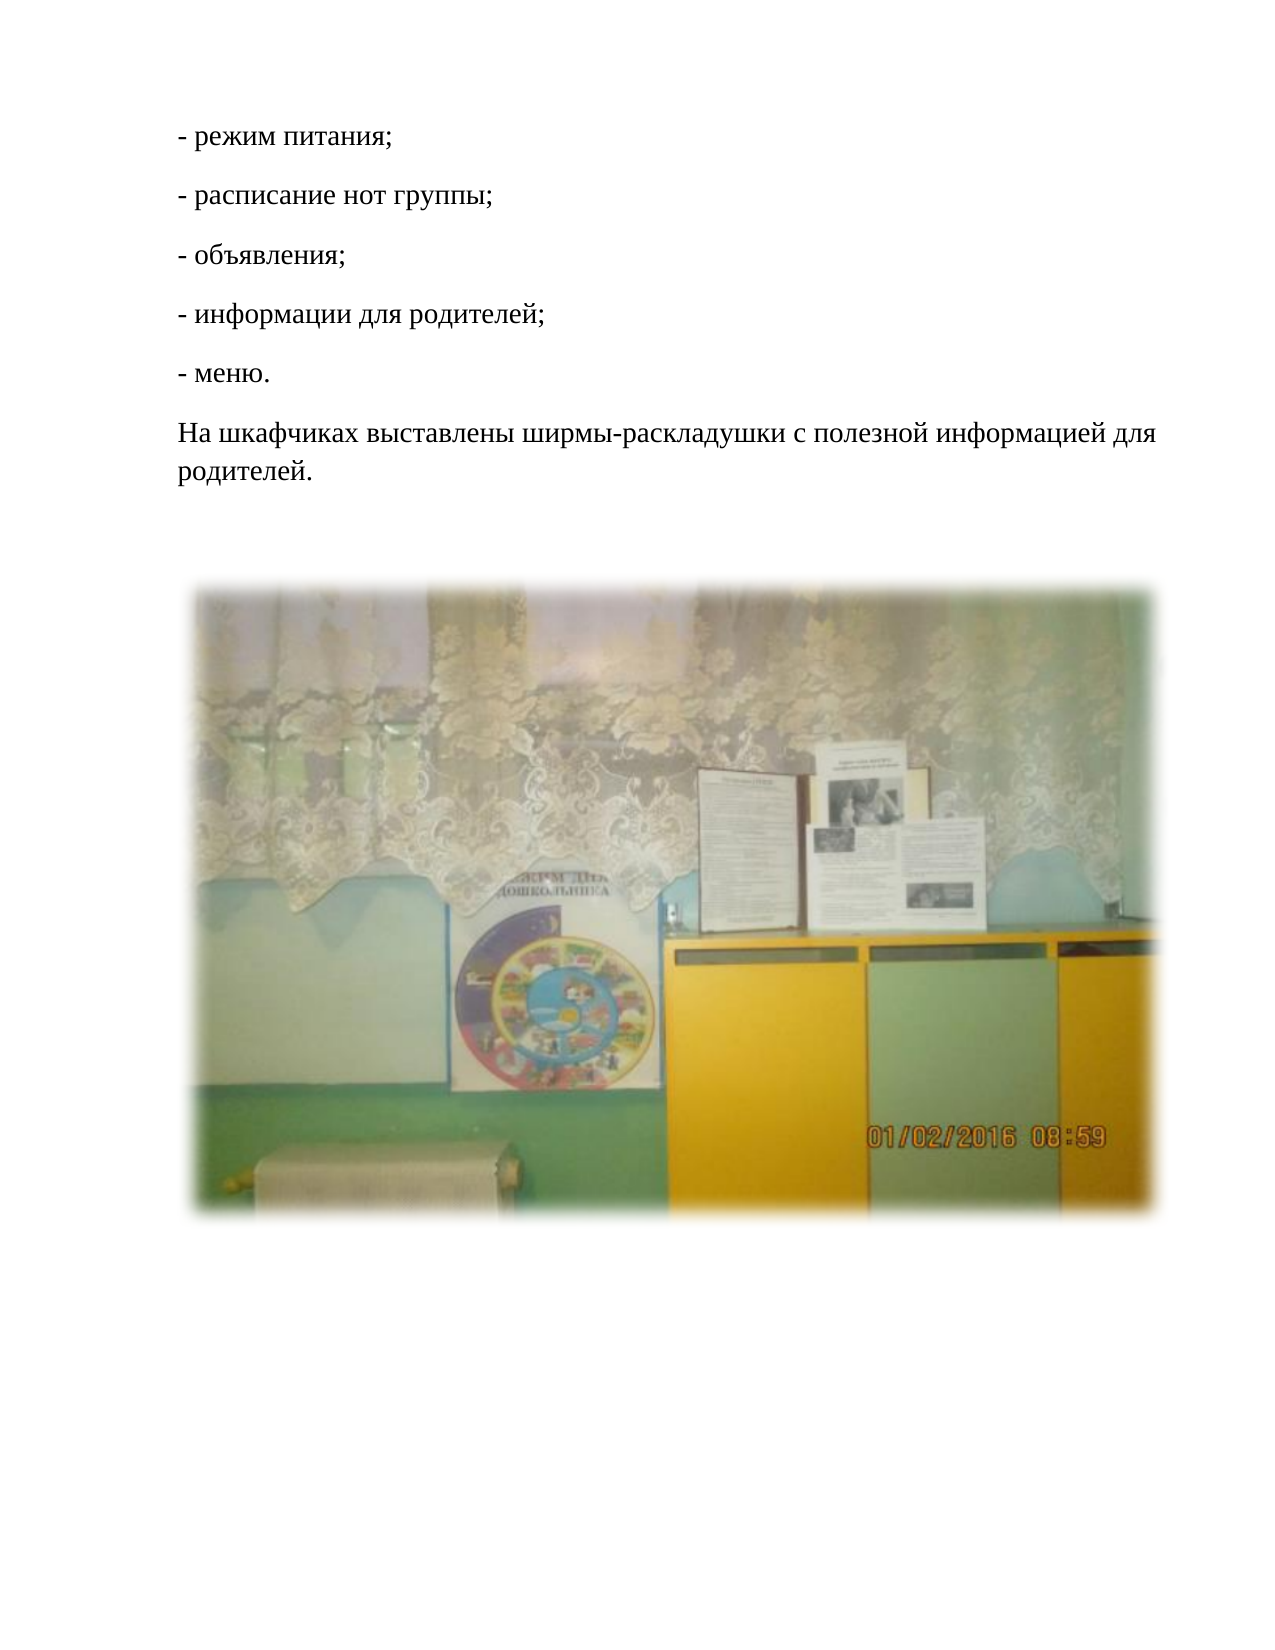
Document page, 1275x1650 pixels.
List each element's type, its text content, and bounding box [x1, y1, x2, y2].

text - расписание нот группы; [177, 177, 1186, 211]
picture [207, 602, 1140, 1199]
text На шкафчиках выставлены ширмы-раскладушки с полезной информацией для родителей. [177, 415, 1186, 487]
text - информации для родителей; [177, 296, 1186, 330]
text - меню. [177, 356, 1186, 389]
text - объявления; [177, 237, 1186, 270]
text - режим питания; [177, 118, 1186, 152]
